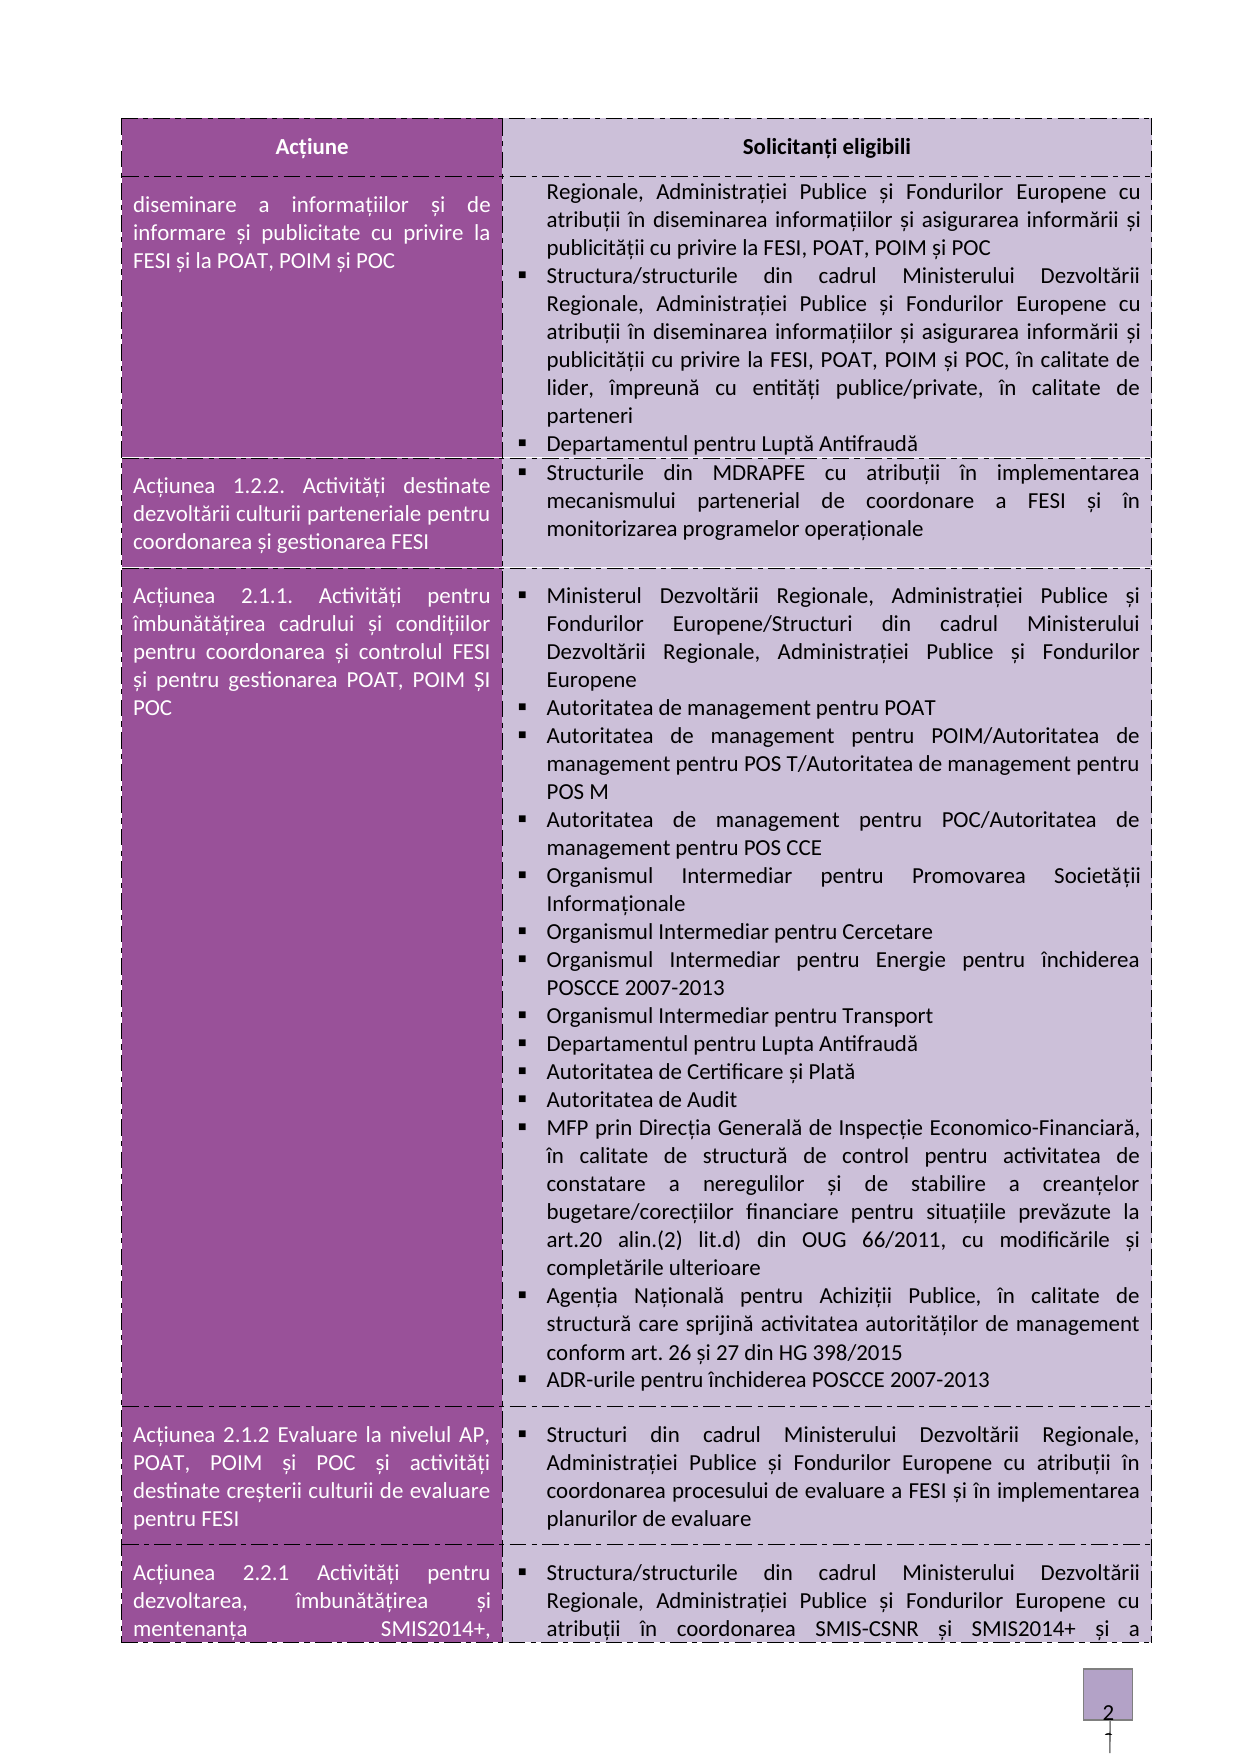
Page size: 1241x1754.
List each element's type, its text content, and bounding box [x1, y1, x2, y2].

table_cell Structurile din MDRAPFE cu atribuții în implementarea mecanismului partenerial de coordonare a FESI și în monitorizarea programelor operaționale [502, 458, 1152, 567]
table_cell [502, 176, 1152, 457]
table_cell Acțiunea 1.2.2. Activități destinate dezvoltării culturii parteneriale pentru coordonarea și gestionarea FESI [122, 458, 502, 567]
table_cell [502, 1544, 1152, 1642]
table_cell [122, 176, 502, 457]
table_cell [122, 1544, 502, 1642]
table_header Solicitanți eligibili [502, 118, 1152, 176]
table_cell Acțiunea 2.1.2 Evaluare la nivelul AP, POAT, POIM și POC și activități destinate creșterii culturii de evaluare pentru FESI [122, 1406, 502, 1544]
table_cell Structuri din cadrul Ministerului Dezvoltării Regionale, Administrației Publice și Fondurilor Europene cu atribuții în coordonarea procesului de evaluare a FESI și în implementarea planurilor de evaluare [502, 1406, 1152, 1544]
table_cell Acțiunea 2.1.1. Activități pentru îmbunătățirea cadrului și condițiilor pentru coordonarea și controlul FESI și pentru gestionarea POAT, POIM ȘI POC [122, 568, 502, 1406]
table_cell Ministerul Dezvoltării Regionale, Administrației Publice și Fondurilor Europene/Structuri din cadrul Ministerului Dezvoltării Regionale, Administrației Publice și Fondurilor Europene Autoritatea de management pentru POAT Autoritatea de management pentru POIM/Autoritatea de management pentru POS T/Autoritatea de management pentru POS M Autoritatea de management pentru POC/Autoritatea de management pentru POS CCE Organismul Intermediar pentru Promovarea Societăţii Informaţionale Organismul Intermediar pentru Cercetare Organismul Intermediar pentru Energie pentru închiderea POSCCE 2007-2013 Organismul Intermediar pentru Transport Departamentul pentru Lupta Antifraudă Autoritatea de Certificare şi Plată Autoritatea de Audit MFP prin Direcţia Generală de Inspecţie Economico-Financiară, în calitate de structură de control pentru activitatea de constatare a neregulilor și de stabilire a creanțelor bugetare/corecțiilor financiare pentru situațiile prevăzute la art.20 alin.(2) lit.d) din OUG 66/2011, cu modificările și completările ulterioare Agenția Națională pentru Achiziții Publice, în calitate de structură care sprijină activitatea autorităților de management conform art. 26 și 27 din HG 398/2015 ADR-urile pentru închiderea POSCCE 2007-2013 [502, 568, 1152, 1406]
table_header Acțiune [122, 118, 502, 176]
